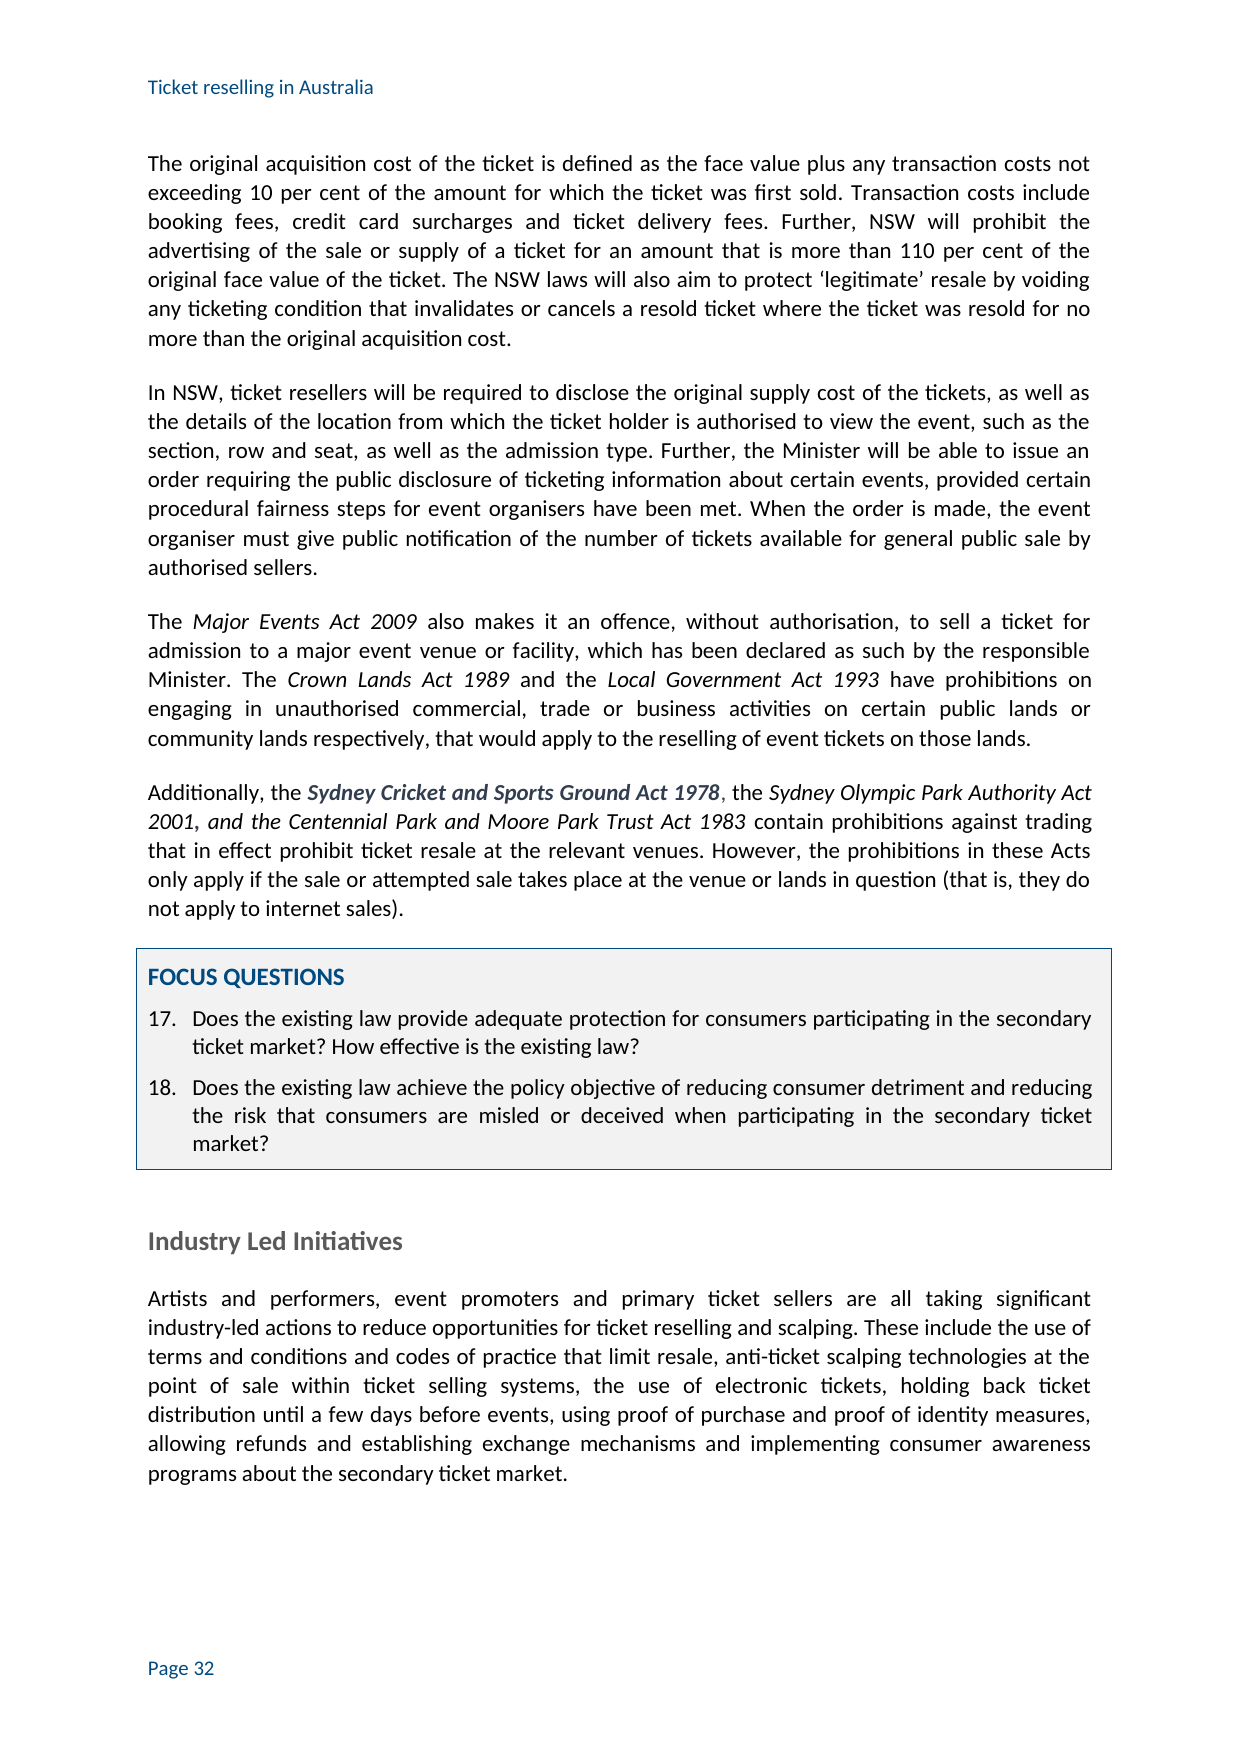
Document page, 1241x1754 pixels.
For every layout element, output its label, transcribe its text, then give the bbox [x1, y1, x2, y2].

text Artists and performers, event promoters and primary ticket sellers are all taking significant industry-led actions to reduce opportunities for ticket reselling and scalping. These include the use of terms and conditions and codes of practice that limit resale, anti-ticket scalping technologies at the point of sale within ticket selling systems, the use of electronic tickets, holding back ticket distribution until a few days before events, using proof of purchase and proof of identity measures, allowing refunds and establishing exchange mechanisms and implementing consumer awareness programs about the secondary ticket market. [148, 1283, 1092, 1487]
table_header Focus Questions Does the existing law provide adequate protection for consumers participating in the secondary ticket market? How effective is the existing law? Does the existing law achieve the policy objective of reducing consumer detriment and reducing the risk that consumers are misled or deceived when participating in the secondary ticket market? [137, 949, 1111, 1169]
text In NSW, ticket resellers will be required to disclose the original supply cost of the tickets, as well as the details of the location from which the ticket holder is authorised to view the event, such as the section, row and seat, as well as the admission type. Further, the Minister will be able to issue an order requiring the public disclosure of ticketing information about certain events, provided certain procedural fairness steps for event organisers have been met. When the order is made, the event organiser must give public notification of the number of tickets available for general public sale by authorised sellers. [148, 377, 1092, 581]
text The original acquisition cost of the ticket is defined as the face value plus any transaction costs not exceeding 10 per cent of the amount for which the ticket was first sold. Transaction costs include booking fees, credit card surcharges and ticket delivery fees. Further, NSW will prohibit the advertising of the sale or supply of a ticket for an amount that is more than 110 per cent of the original face value of the ticket. The NSW laws will also aim to protect ‘legitimate’ resale by voiding any ticketing condition that invalidates or cancels a resold ticket where the ticket was resold for no more than the original acquisition cost. [148, 148, 1092, 352]
subtitle Industry Led Initiatives [148, 1224, 1092, 1258]
text The Major Events Act 2009 also makes it an offence, without authorisation, to sell a ticket for admission to a major event venue or facility, which has been declared as such by the responsible Minister. The Crown Lands Act 1989 and the Local Government Act 1993 have prohibitions on engaging in unauthorised commercial, trade or business activities on certain public lands or community lands respectively, that would apply to the reselling of event tickets on those lands. [148, 606, 1092, 752]
text Additionally, the Sydney Cricket and Sports Ground Act 1978, the Sydney Olympic Park Authority Act 2001, and the Centennial Park and Moore Park Trust Act 1983 contain prohibitions against trading that in effect prohibit ticket resale at the relevant venues. However, the prohibitions in these Acts only apply if the sale or attempted sale takes place at the venue or lands in question (that is, they do not apply to internet sales). [148, 777, 1092, 923]
